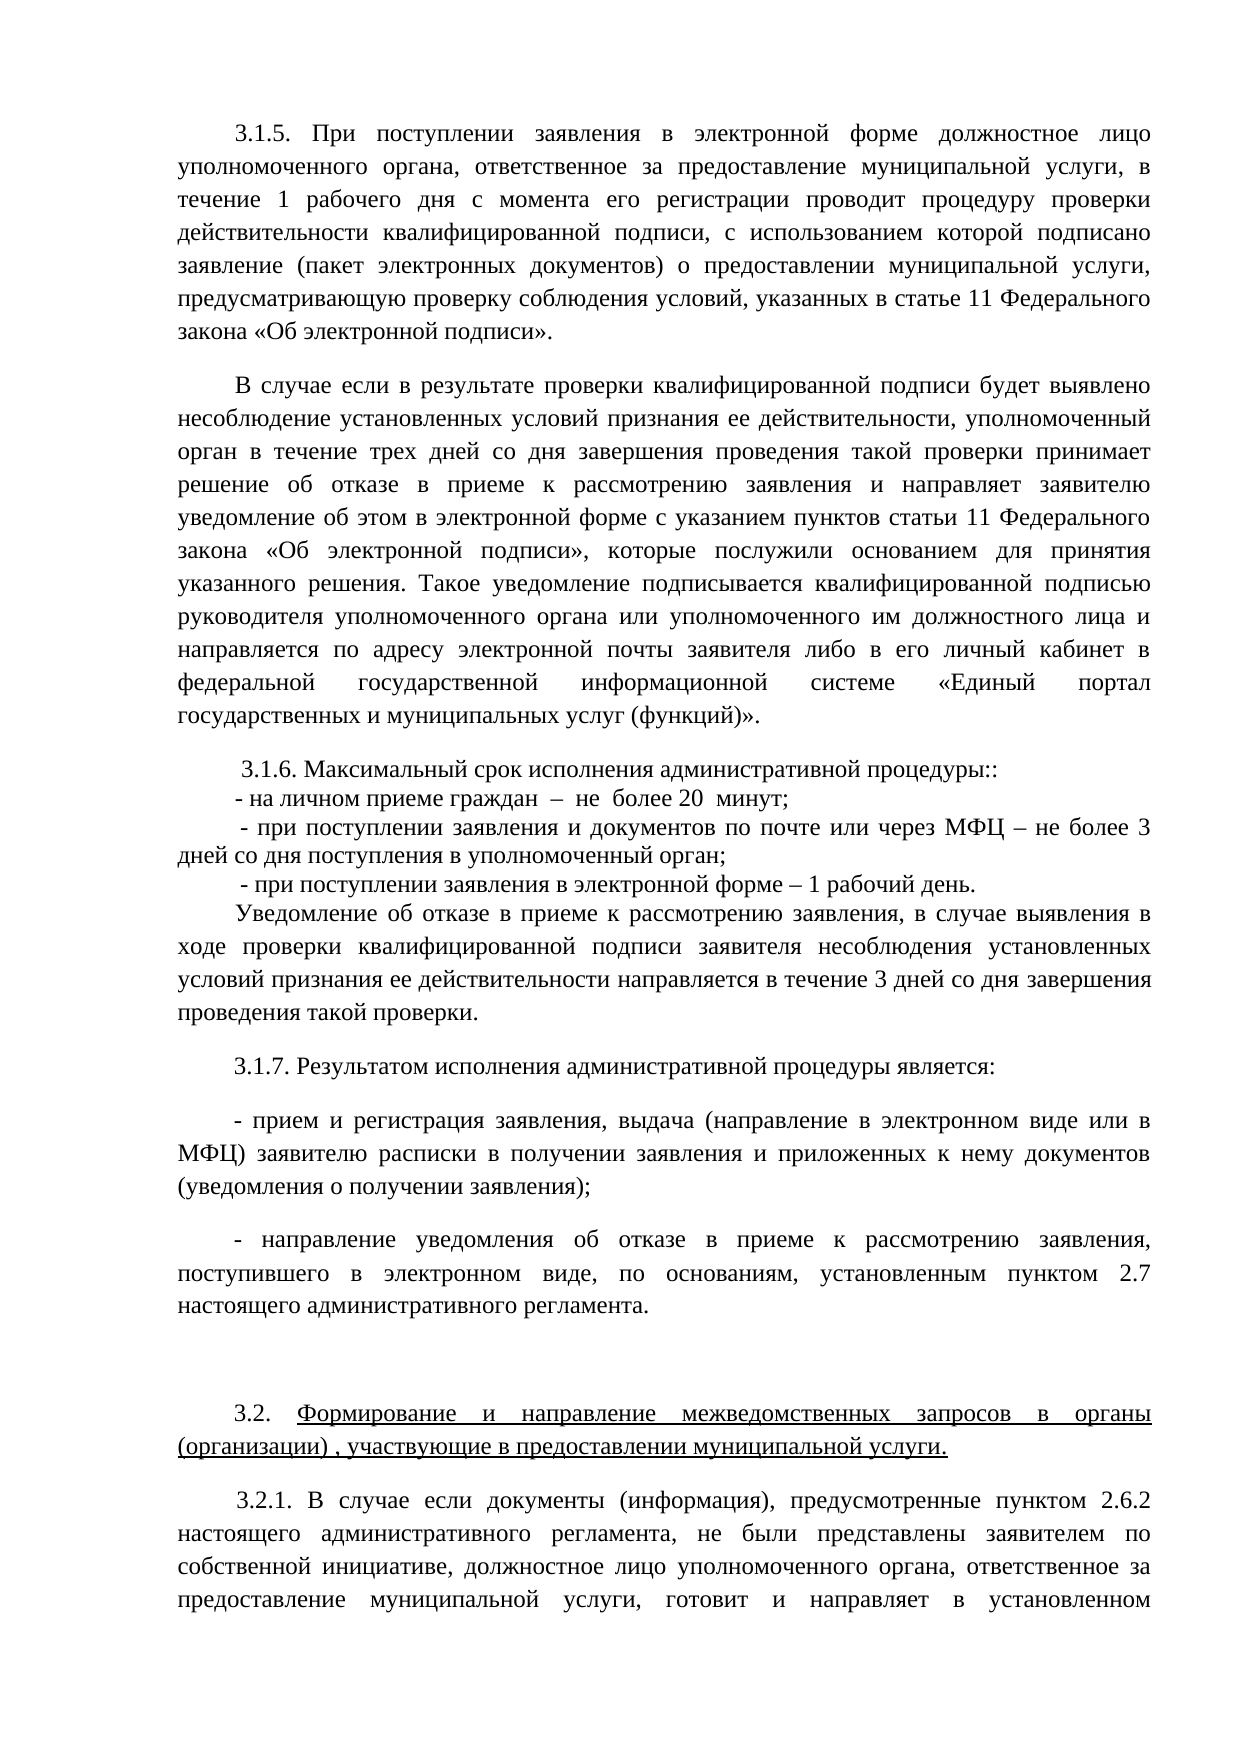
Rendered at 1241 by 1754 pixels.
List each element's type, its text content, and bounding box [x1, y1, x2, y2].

text - при поступлении заявления и документов по почте или через МФЦ – не более 3 дней со дня поступления в уполномоченный орган; [177, 812, 1152, 869]
text В случае если в результате проверки квалифицированной подписи будет выявлено несоблюдение установленных условий признания ее действительности, уполномоченный орган в течение трех дней со дня завершения проведения такой проверки принимает решение об отказе в приеме к рассмотрению заявления и направляет заявителю уведомление об этом в электронной форме с указанием пунктов статьи 11 Федерального закона «Об электронной подписи», которые послужили основанием для принятия указанного решения. Такое уведомление подписывается квалифицированной подписью руководителя уполномоченного органа или уполномоченного им должностного лица и направляется по адресу электронной почты заявителя либо в его личный кабинет в федеральной государственной информационной системе «Единый портал государственных и муниципальных услуг (функций)». [177, 370, 1152, 729]
text 3.1.5. При поступлении заявления в электронной форме должностное лицо уполномоченного органа, ответственное за предоставление муниципальной услуги, в течение 1 рабочего дня с момента его регистрации проводит процедуру проверки действительности квалифицированной подписи, с использованием которой подписано заявление (пакет электронных документов) о предоставлении муниципальной услуги, предусматривающую проверку соблюдения условий, указанных в статье 11 Федерального закона «Об электронной подписи». [177, 118, 1152, 345]
text - прием и регистрация заявления, выдача (направление в электронном виде или в МФЦ) заявителю расписки в получении заявления и приложенных к нему документов (уведомления о получении заявления); [177, 1105, 1152, 1199]
text - направление уведомления об отказе в приеме к рассмотрению заявления, поступившего в электронном виде, по основаниям, установленным пунктом 2.7 настоящего административного регламента. [177, 1224, 1152, 1319]
text 3.2. Формирование и направление межведомственных запросов в органы (организации) , участвующие в предоставлении муниципальной услуги. [177, 1398, 1152, 1460]
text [177, 1485, 1152, 1613]
text 3.1.6. Максимальный срок исполнения административной процедуры:: [177, 754, 1152, 783]
text - на личном приеме граждан – не более 20 минут; [177, 783, 1152, 812]
text Уведомление об отказе в приеме к рассмотрению заявления, в случае выявления в ходе проверки квалифицированной подписи заявителя несоблюдения установленных условий признания ее действительности направляется в течение 3 дней со дня завершения проведения такой проверки. [177, 898, 1152, 1026]
text 3.1.7. Результатом исполнения административной процедуры является: [177, 1051, 1152, 1079]
text - при поступлении заявления в электронной форме – 1 рабочий день. [177, 869, 1152, 898]
